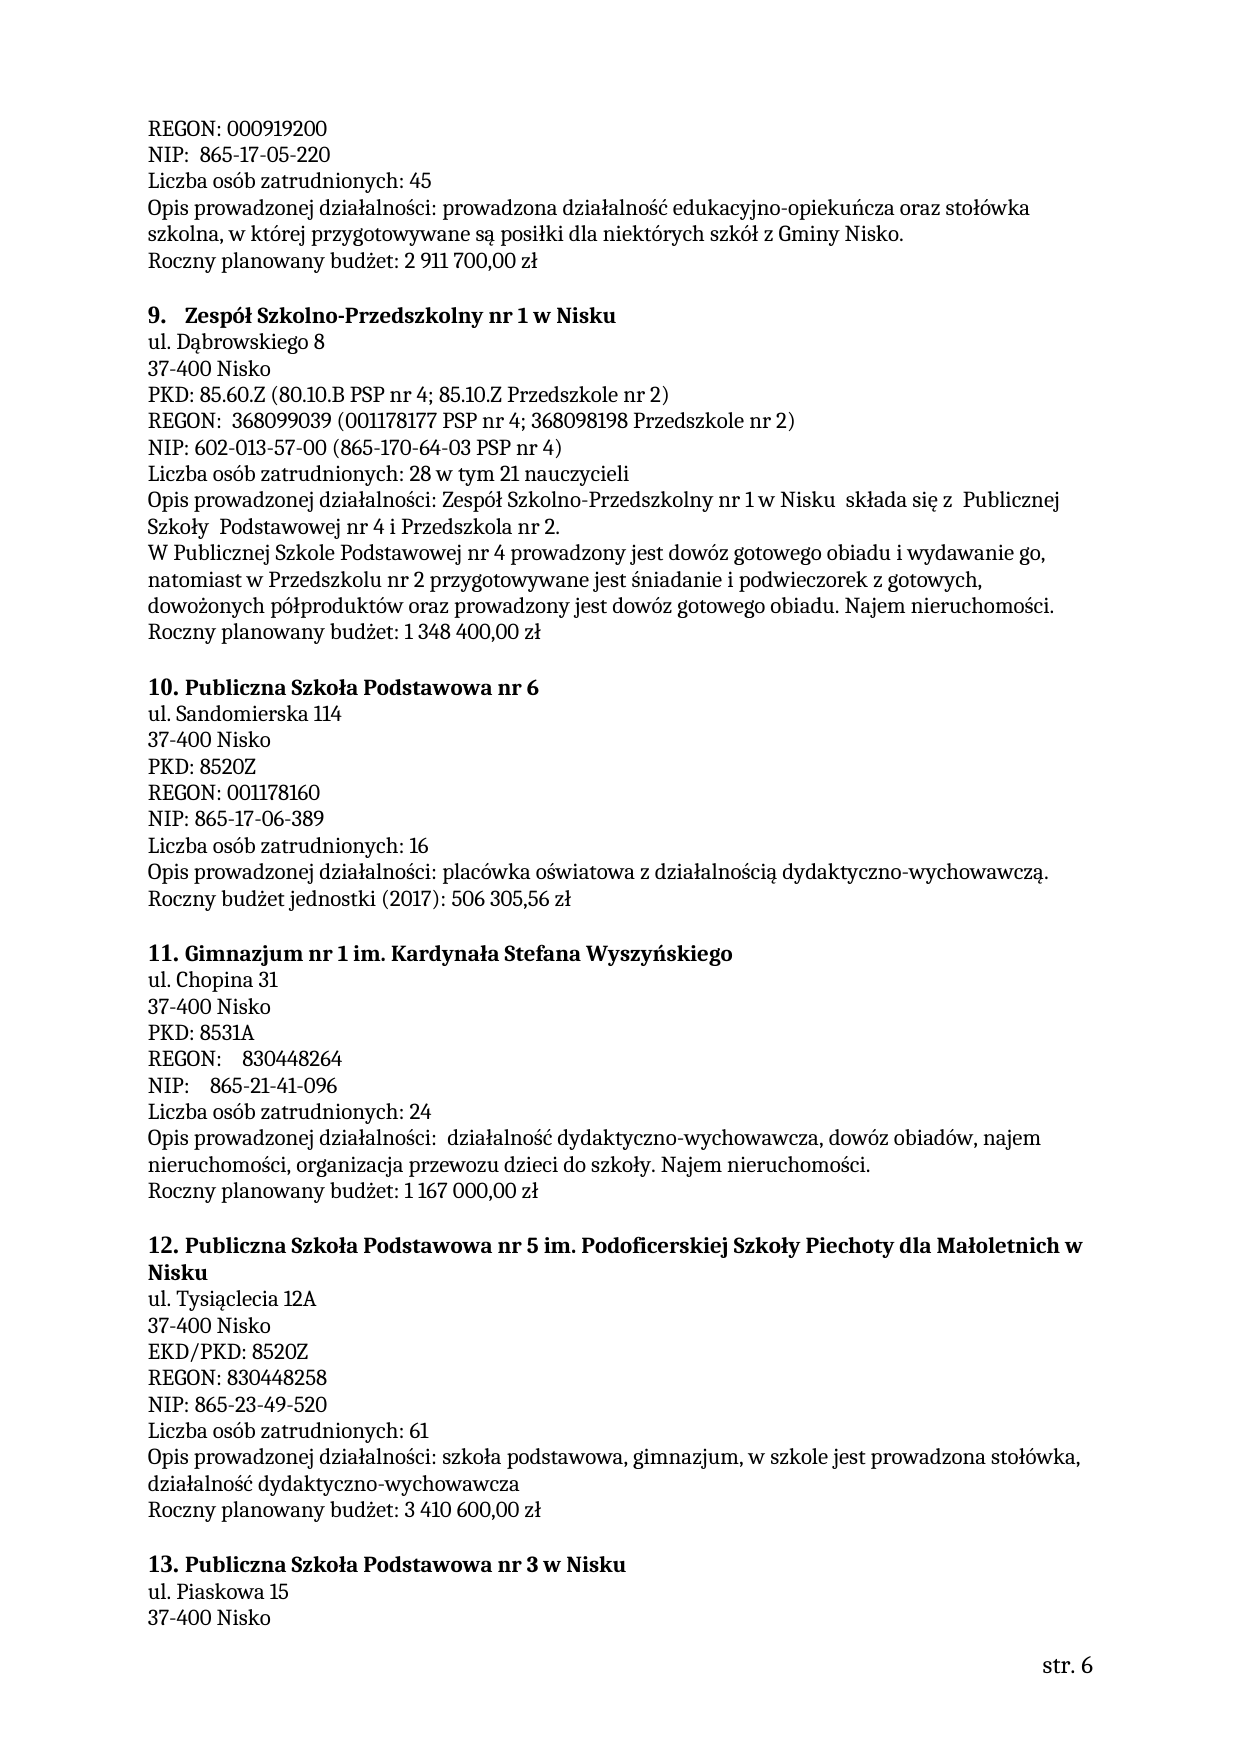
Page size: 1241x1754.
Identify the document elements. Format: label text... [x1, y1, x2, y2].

text NIP: 865-17-05-220 [148, 142, 1093, 168]
text REGON: 001178160 [148, 780, 1093, 806]
text Roczny planowany budżet: 3 410 600,00 zł [148, 1497, 1093, 1523]
text PKD: 8531A [148, 1020, 1093, 1046]
text Liczba osób zatrudnionych: 16 [148, 833, 1093, 859]
text 37-400 Nisko [148, 1605, 1093, 1631]
list Publiczna Szkoła Podstawowa nr 6 [148, 672, 1093, 701]
text Opis prowadzonej działalności: Zespół Szkolno-Przedszkolny nr 1 w Nisku składa się z Publicznej Szkoły Podstawowej nr 4 i Przedszkola nr 2. [148, 487, 1093, 540]
list Zespół Szkolno-Przedszkolny nr 1 w Nisku [148, 300, 1093, 329]
text ul. Tysiąclecia 12A [148, 1286, 1093, 1312]
text 37-400 Nisko [148, 993, 1093, 1020]
text NIP: 865-17-06-389 [148, 806, 1093, 833]
text Roczny planowany budżet: 2 911 700,00 zł [148, 247, 1093, 274]
text NIP: 865-21-41-096 [133, 1072, 1093, 1099]
text Roczny planowany budżet: 1 348 400,00 zł [148, 619, 1093, 645]
text Opis prowadzonej działalności: działalność dydaktyczno-wychowawcza, dowóz obiadów, najem nieruchomości, organizacja przewozu dzieci do szkoły. Najem nieruchomości. [148, 1125, 1093, 1178]
text ul. Dąbrowskiego 8 [148, 329, 1093, 356]
text NIP: 865-23-49-520 [148, 1391, 1093, 1418]
text Liczba osób zatrudnionych: 28 w tym 21 nauczycieli [148, 461, 1093, 487]
text Opis prowadzonej działalności: prowadzona działalność edukacyjno-opiekuńcza oraz stołówka szkolna, w której przygotowywane są posiłki dla niektórych szkół z Gminy Nisko. [148, 195, 1093, 247]
text EKD/PKD: 8520Z [148, 1339, 1093, 1365]
text Opis prowadzonej działalności: placówka oświatowa z działalnością dydaktyczno-wychowawczą. [148, 859, 1093, 885]
text REGON: 830448264 [148, 1046, 1093, 1072]
text REGON: 368099039 (001178177 PSP nr 4; 368098198 Przedszkole nr 2) [148, 408, 1093, 434]
text 37-400 Nisko [148, 356, 1093, 382]
text PKD: 85.60.Z (80.10.B PSP nr 4; 85.10.Z Przedszkole nr 2) [148, 382, 1093, 408]
text Liczba osób zatrudnionych: 45 [148, 168, 1093, 195]
list Publiczna Szkoła Podstawowa nr 3 w Nisku [148, 1549, 1093, 1579]
text ul. Sandomierska 114 [148, 701, 1093, 727]
text Roczny planowany budżet: 1 167 000,00 zł [148, 1178, 1093, 1204]
text Liczba osób zatrudnionych: 61 [148, 1418, 1093, 1444]
text ul. Chopina 31 [148, 967, 1093, 993]
list Gimnazjum nr 1 im. Kardynała Stefana Wyszyńskiego [148, 938, 1093, 967]
text REGON: 000919200 [148, 116, 1093, 142]
text Liczba osób zatrudnionych: 24 [148, 1099, 1093, 1125]
text 37-400 Nisko [148, 1312, 1093, 1339]
list Publiczna Szkoła Podstawowa nr 5 im. Podoficerskiej Szkoły Piechoty dla Małoletnich w Nisku [148, 1231, 1093, 1286]
text W Publicznej Szkole Podstawowej nr 4 prowadzony jest dowóz gotowego obiadu i wydawanie go, natomiast w Przedszkolu nr 2 przygotowywane jest śniadanie i podwieczorek z gotowych, dowożonych półproduktów oraz prowadzony jest dowóz gotowego obiadu. Najem nieruchomości. [148, 540, 1093, 619]
text REGON: 830448258 [148, 1365, 1093, 1391]
text ul. Piaskowa 15 [148, 1579, 1093, 1605]
text Opis prowadzonej działalności: szkoła podstawowa, gimnazjum, w szkole jest prowadzona stołówka, działalność dydaktyczno-wychowawcza [148, 1444, 1093, 1497]
text NIP: 602-013-57-00 (865-170-64-03 PSP nr 4) [148, 434, 1093, 461]
text Roczny budżet jednostki (2017): 506 305,56 zł [148, 885, 1093, 912]
text PKD: 8520Z [148, 753, 1093, 780]
text 37-400 Nisko [148, 727, 1093, 753]
